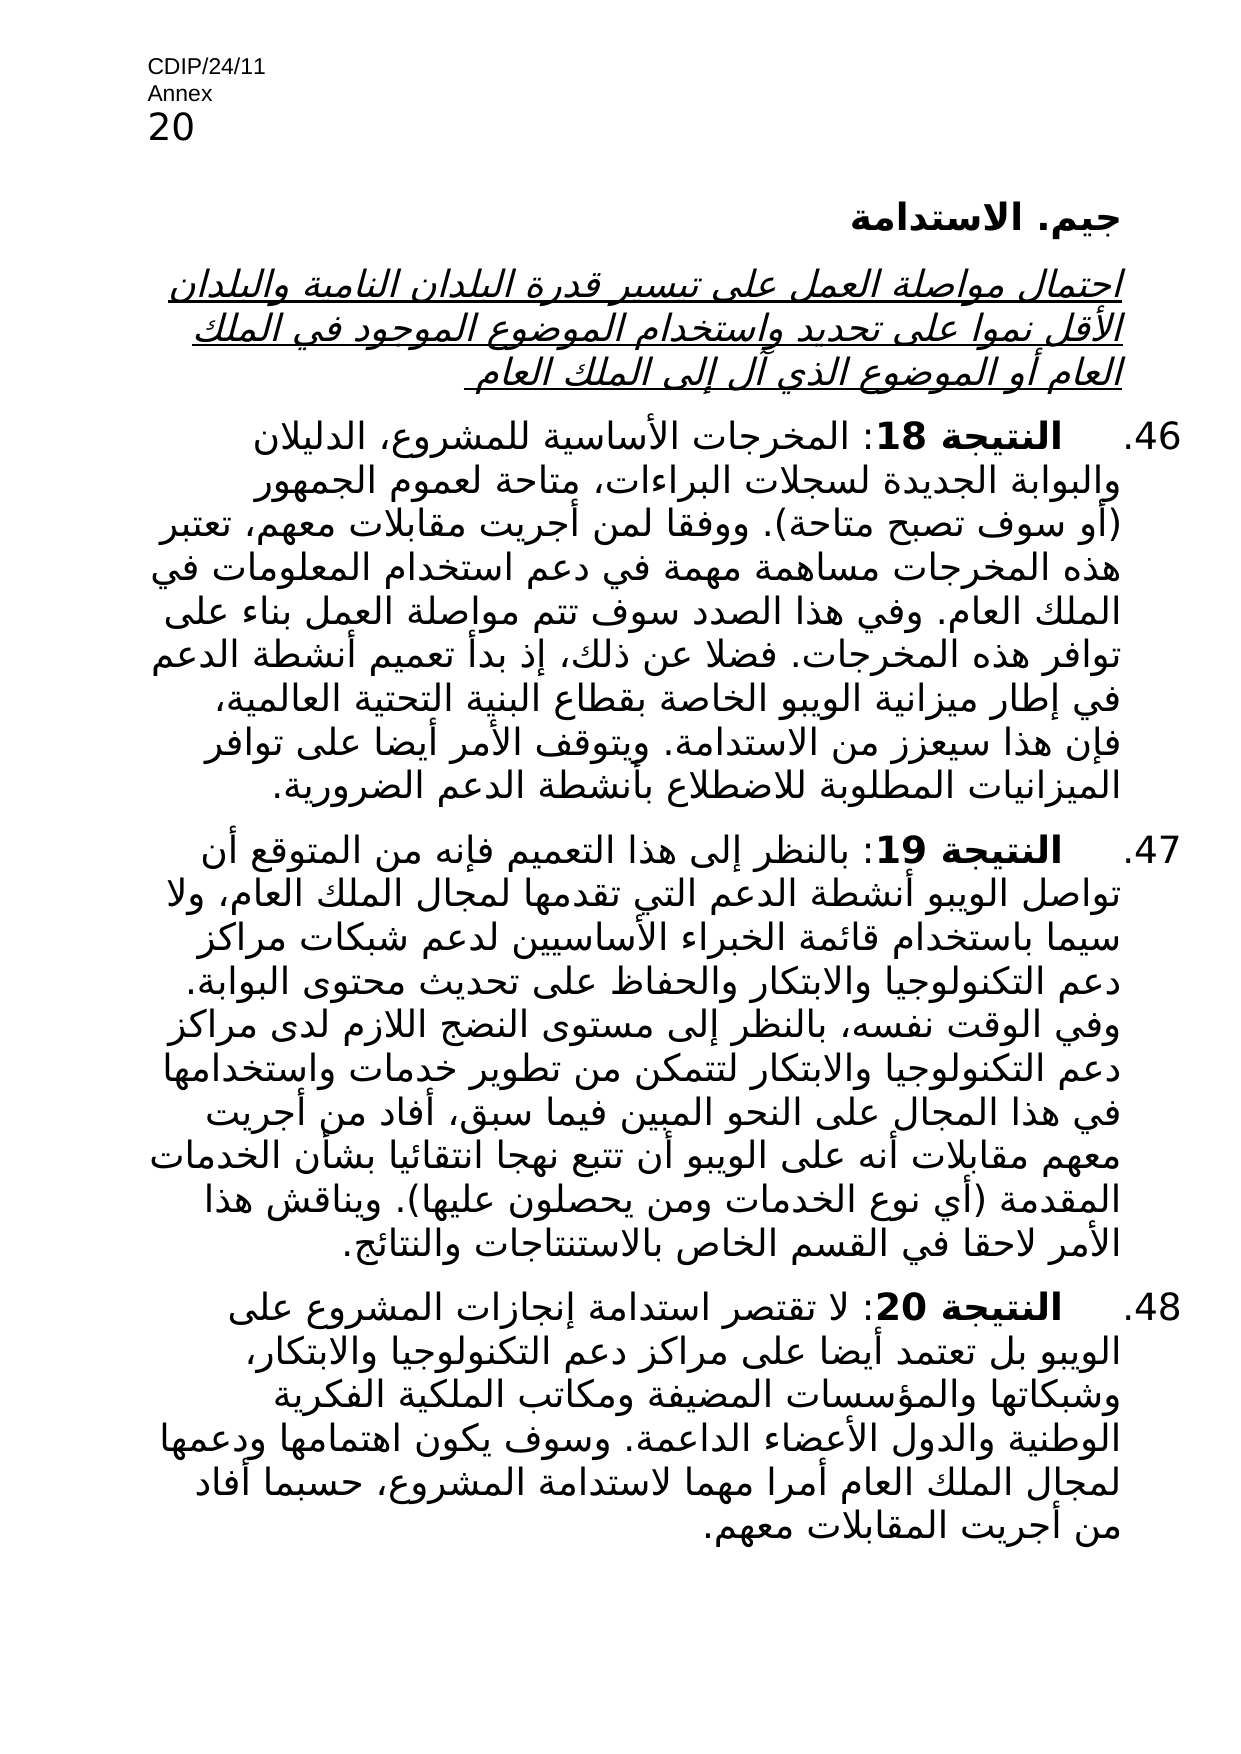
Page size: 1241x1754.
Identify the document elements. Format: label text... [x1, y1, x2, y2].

text النتيجة 19: بالنظر إلى هذا التعميم فإنه من المتوقع أن تواصل الويبو أنشطة الدعم التي تقدمها لمجال الملك العام، ولا سيما باستخدام قائمة الخبراء الأساسيين لدعم شبكات مراكز دعم التكنولوجيا والابتكار والحفاظ على تحديث محتوى البوابة. وفي الوقت نفسه، بالنظر إلى مستوى النضج اللازم لدى مراكز دعم التكنولوجيا والابتكار لتتمكن من تطوير خدمات واستخدامها في هذا المجال على النحو المبين فيما سبق، أفاد من أجريت معهم مقابلات أنه على الويبو أن تتبع نهجا انتقائيا بشأن الخدمات المقدمة (أي نوع الخدمات ومن يحصلون عليها). ويناقش هذا الأمر لاحقا في القسم الخاص بالاستنتاجات والنتائج. [148, 828, 1122, 1265]
text النتيجة 20: لا تقتصر استدامة إنجازات المشروع على الويبو بل تعتمد أيضا على مراكز دعم التكنولوجيا والابتكار، وشبكاتها والمؤسسات المضيفة ومكاتب الملكية الفكرية الوطنية والدول الأعضاء الداعمة. وسوف يكون اهتمامها ودعمها لمجال الملك العام أمرا مهما لاستدامة المشروع، حسبما أفاد من أجريت المقابلات معهم. [148, 1286, 1122, 1548]
text النتيجة 18: المخرجات الأساسية للمشروع، الدليلان والبوابة الجديدة لسجلات البراءات، متاحة لعموم الجمهور (أو سوف تصبح متاحة). ووفقا لمن أجريت مقابلات معهم، تعتبر هذه المخرجات مساهمة مهمة في دعم استخدام المعلومات في الملك العام. وفي هذا الصدد سوف تتم مواصلة العمل بناء على توافر هذه المخرجات. فضلا عن ذلك، إذ بدأ تعميم أنشطة الدعم في إطار ميزانية الويبو الخاصة بقطاع البنية التحتية العالمية، فإن هذا سيعزز من الاستدامة. ويتوقف الأمر أيضا على توافر الميزانيات المطلوبة للاضطلاع بأنشطة الدعم الضرورية. [148, 415, 1122, 808]
subtitle احتمال مواصلة العمل على تيسير قدرة البلدان النامية والبلدان الأقل نموا على تحديد واستخدام الموضوع الموجود في الملك العام أو الموضوع الذي آل إلى الملك العام [148, 263, 1122, 394]
subtitle جيم. الاستدامة [148, 201, 1122, 238]
